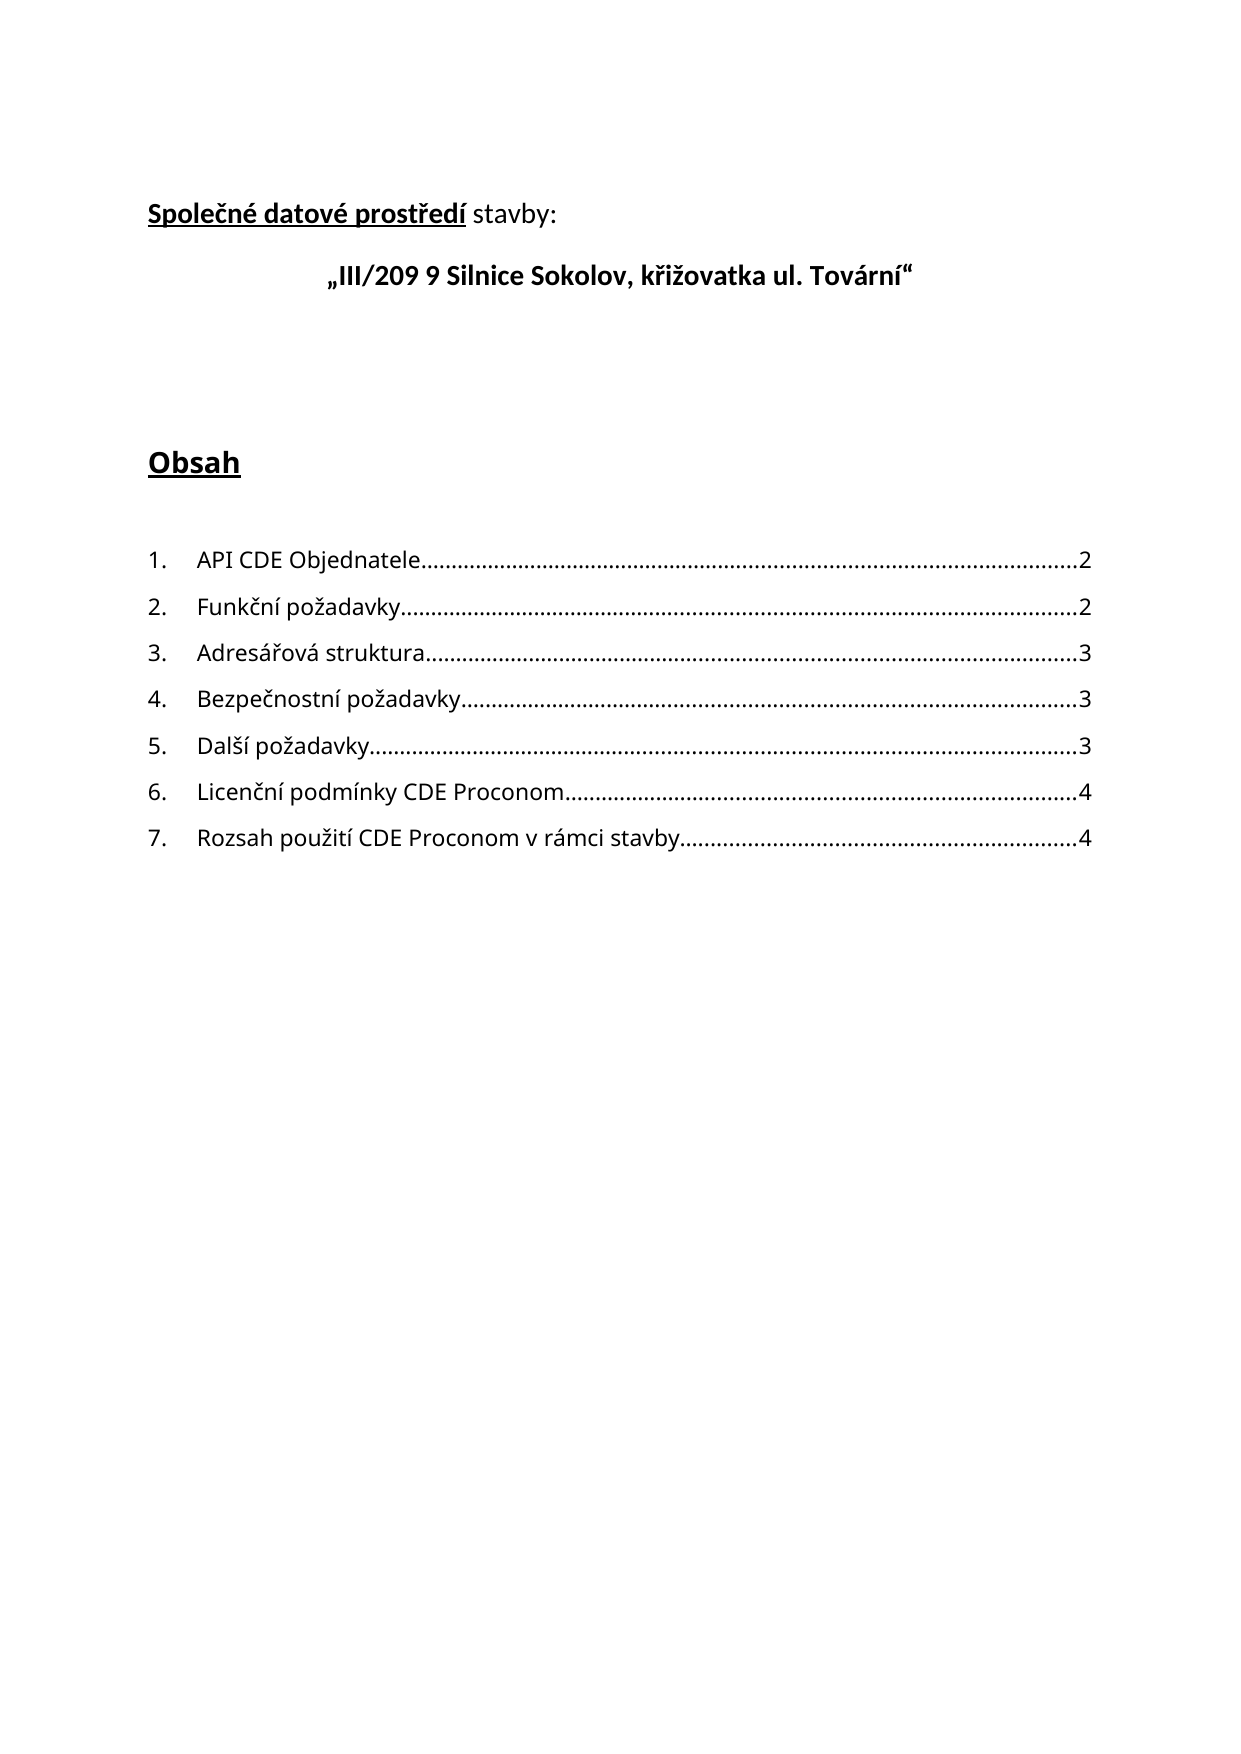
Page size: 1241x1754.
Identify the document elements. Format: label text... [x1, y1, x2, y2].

text Společné datové prostředí stavby: [148, 195, 1093, 230]
text „III/209 9 Silnice Sokolov, křižovatka ul. Tovární“ [148, 257, 1093, 292]
